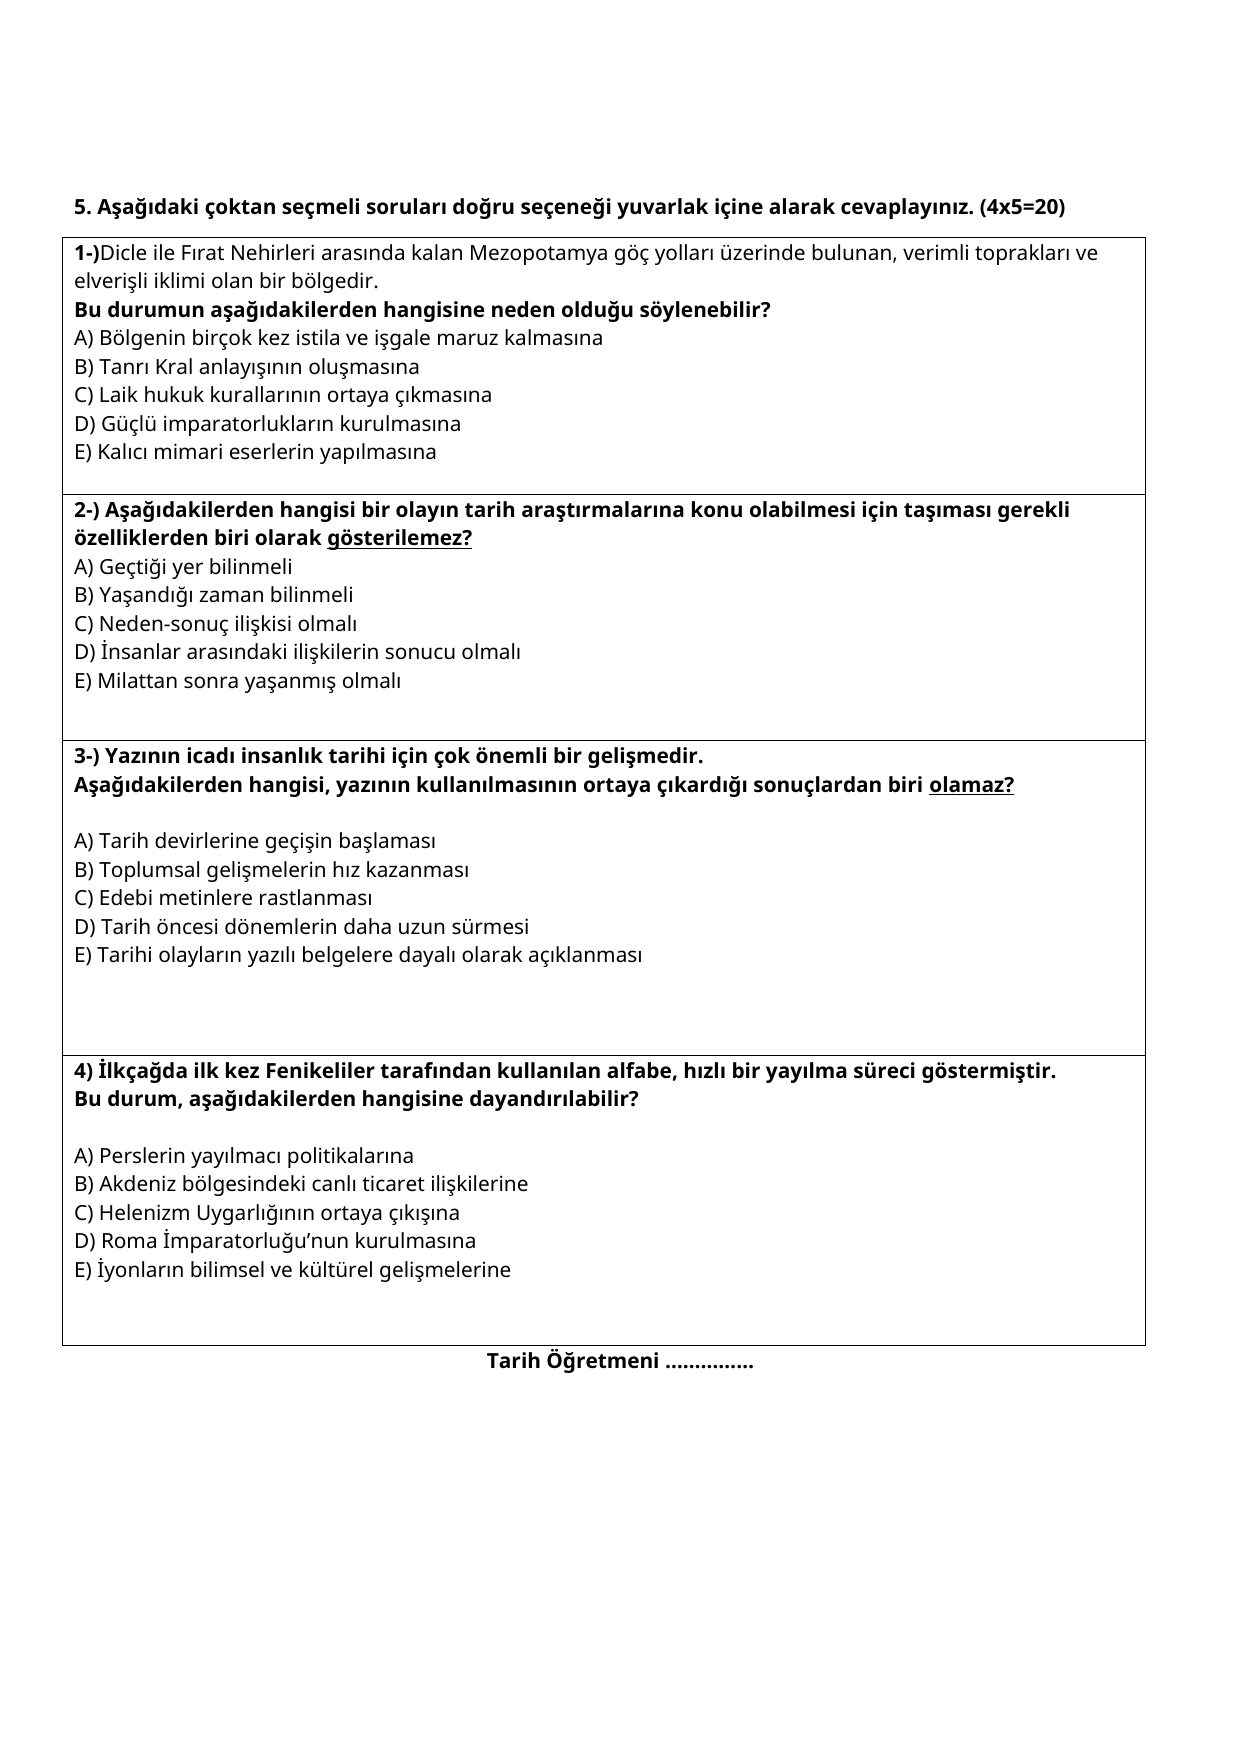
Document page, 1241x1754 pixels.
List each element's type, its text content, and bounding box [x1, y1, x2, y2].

table_cell 2-) Aşağıdakilerden hangisi bir olayın tarih araştırmalarına konu olabilmesi için taşıması gerekli özelliklerden biri olarak gösterilemez? A) Geçtiği yer bilinmeli B) Yaşandığı zaman bilinmeli C) Neden-sonuç ilişkisi olmalı D) İnsanlar arasındaki ilişkilerin sonucu olmalı E) Milattan sonra yaşanmış olmalı [63, 495, 1145, 740]
text 5. Aşağıdaki çoktan seçmeli soruları doğru seçeneği yuvarlak içine alarak cevaplayınız. (4x5=20) [74, 192, 1167, 220]
table_cell 3-) Yazının icadı insanlık tarihi için çok önemli bir gelişmedir. Aşağıdakilerden hangisi, yazının kullanılmasının ortaya çıkardığı sonuçlardan biri olamaz? A) Tarih devirlerine geçişin başlaması B) Toplumsal gelişmelerin hız kazanması C) Edebi metinlere rastlanması D) Tarih öncesi dönemlerin daha uzun sürmesi E) Tarihi olayların yazılı belgelere dayalı olarak açıklanması [63, 741, 1145, 1055]
text Tarih Öğretmeni …………… [74, 1346, 1167, 1374]
table_header 1-)Dicle ile Fırat Nehirleri arasında kalan Mezopotamya göç yolları üzerinde bulunan, verimli toprakları ve elverişli iklimi olan bir bölgedir. Bu durumun aşağıdakilerden hangisine neden olduğu söylenebilir? A) Bölgenin birçok kez istila ve işgale maruz kalmasına B) Tanrı Kral anlayışının oluşmasına C) Laik hukuk kurallarının ortaya çıkmasına D) Güçlü imparatorlukların kurulmasına E) Kalıcı mimari eserlerin yapılmasına [63, 238, 1145, 494]
table_cell 4) İlkçağda ilk kez Fenikeliler tarafından kullanılan alfabe, hızlı bir yayılma süreci göstermiştir. Bu durum, aşağıdakilerden hangisine dayandırılabilir? A) Perslerin yayılmacı politikalarına B) Akdeniz bölgesindeki canlı ticaret ilişkilerine C) Helenizm Uygarlığının ortaya çıkışına D) Roma İmparatorluğu’nun kurulmasına E) İyonların bilimsel ve kültürel gelişmelerine [63, 1056, 1145, 1345]
